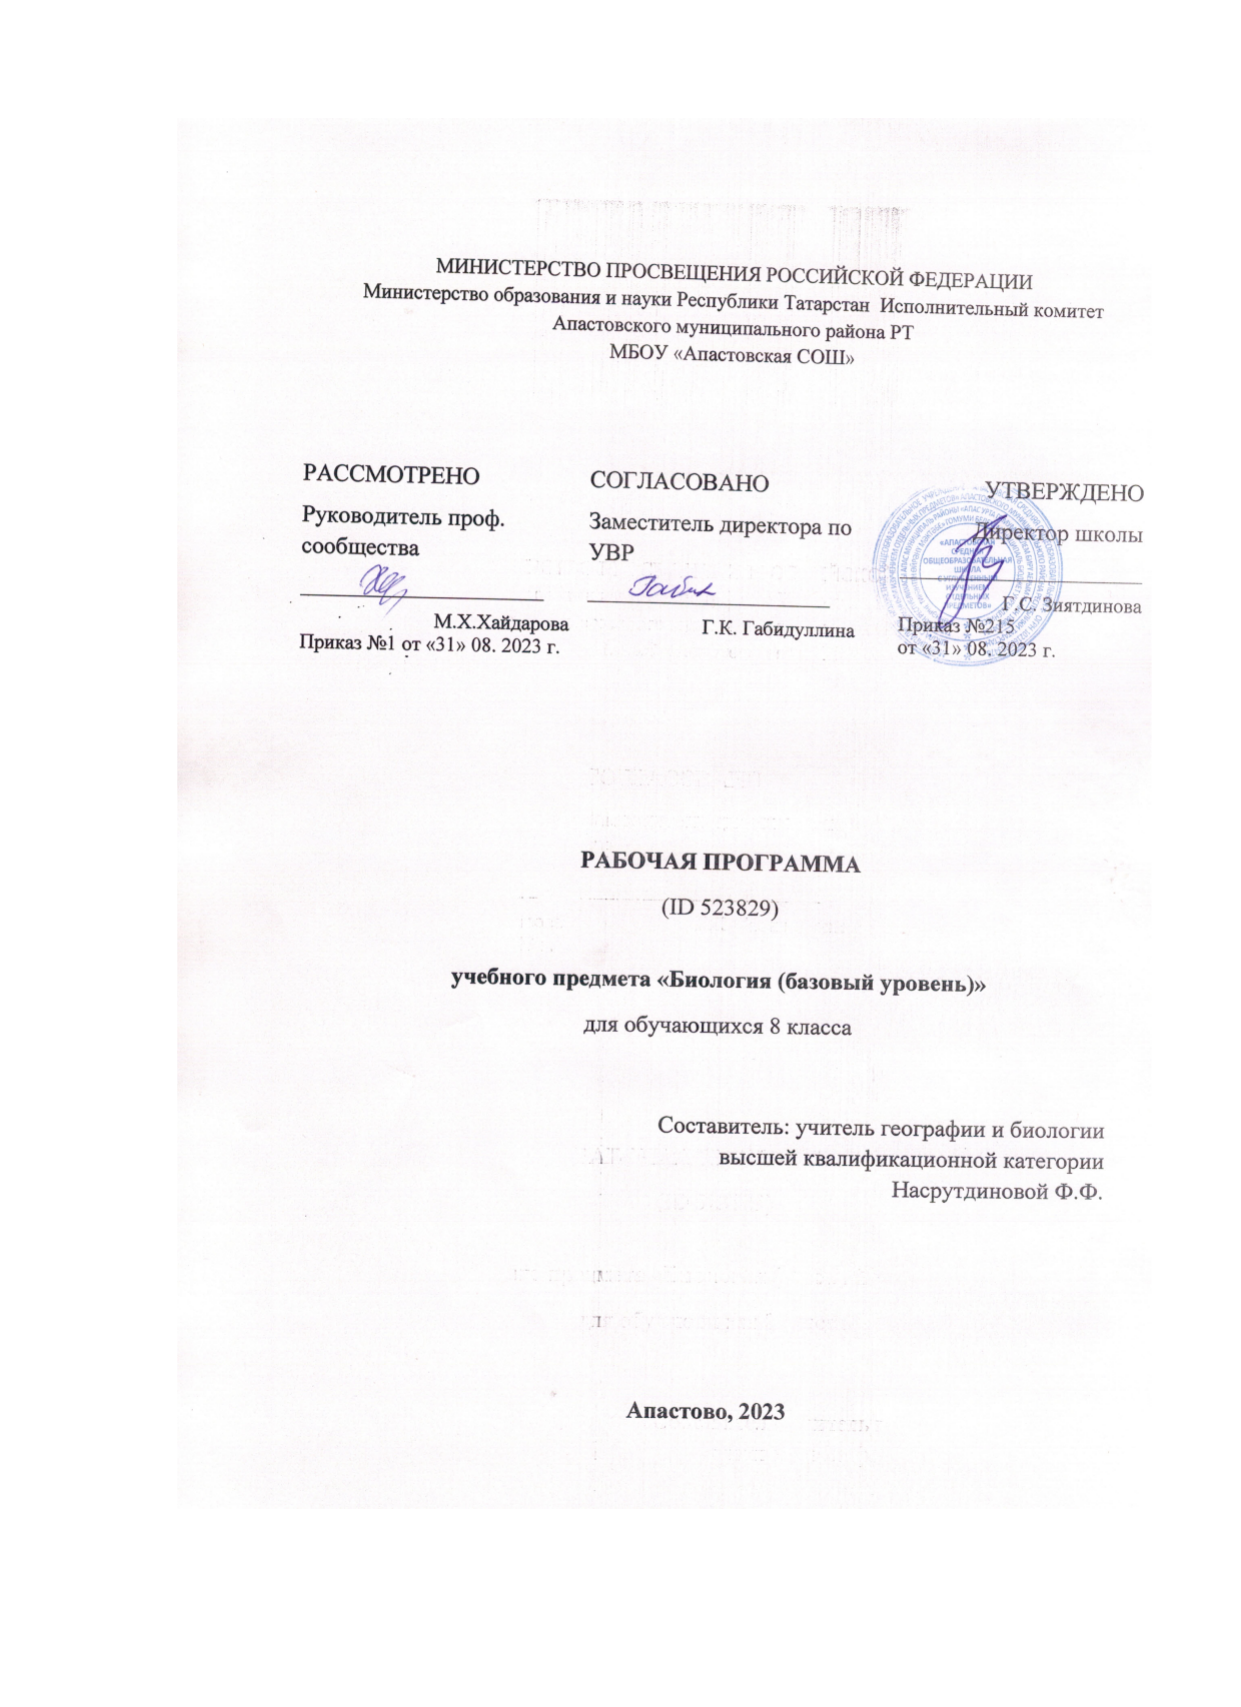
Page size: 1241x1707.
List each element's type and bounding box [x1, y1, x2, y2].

picture [177, 118, 1152, 1509]
